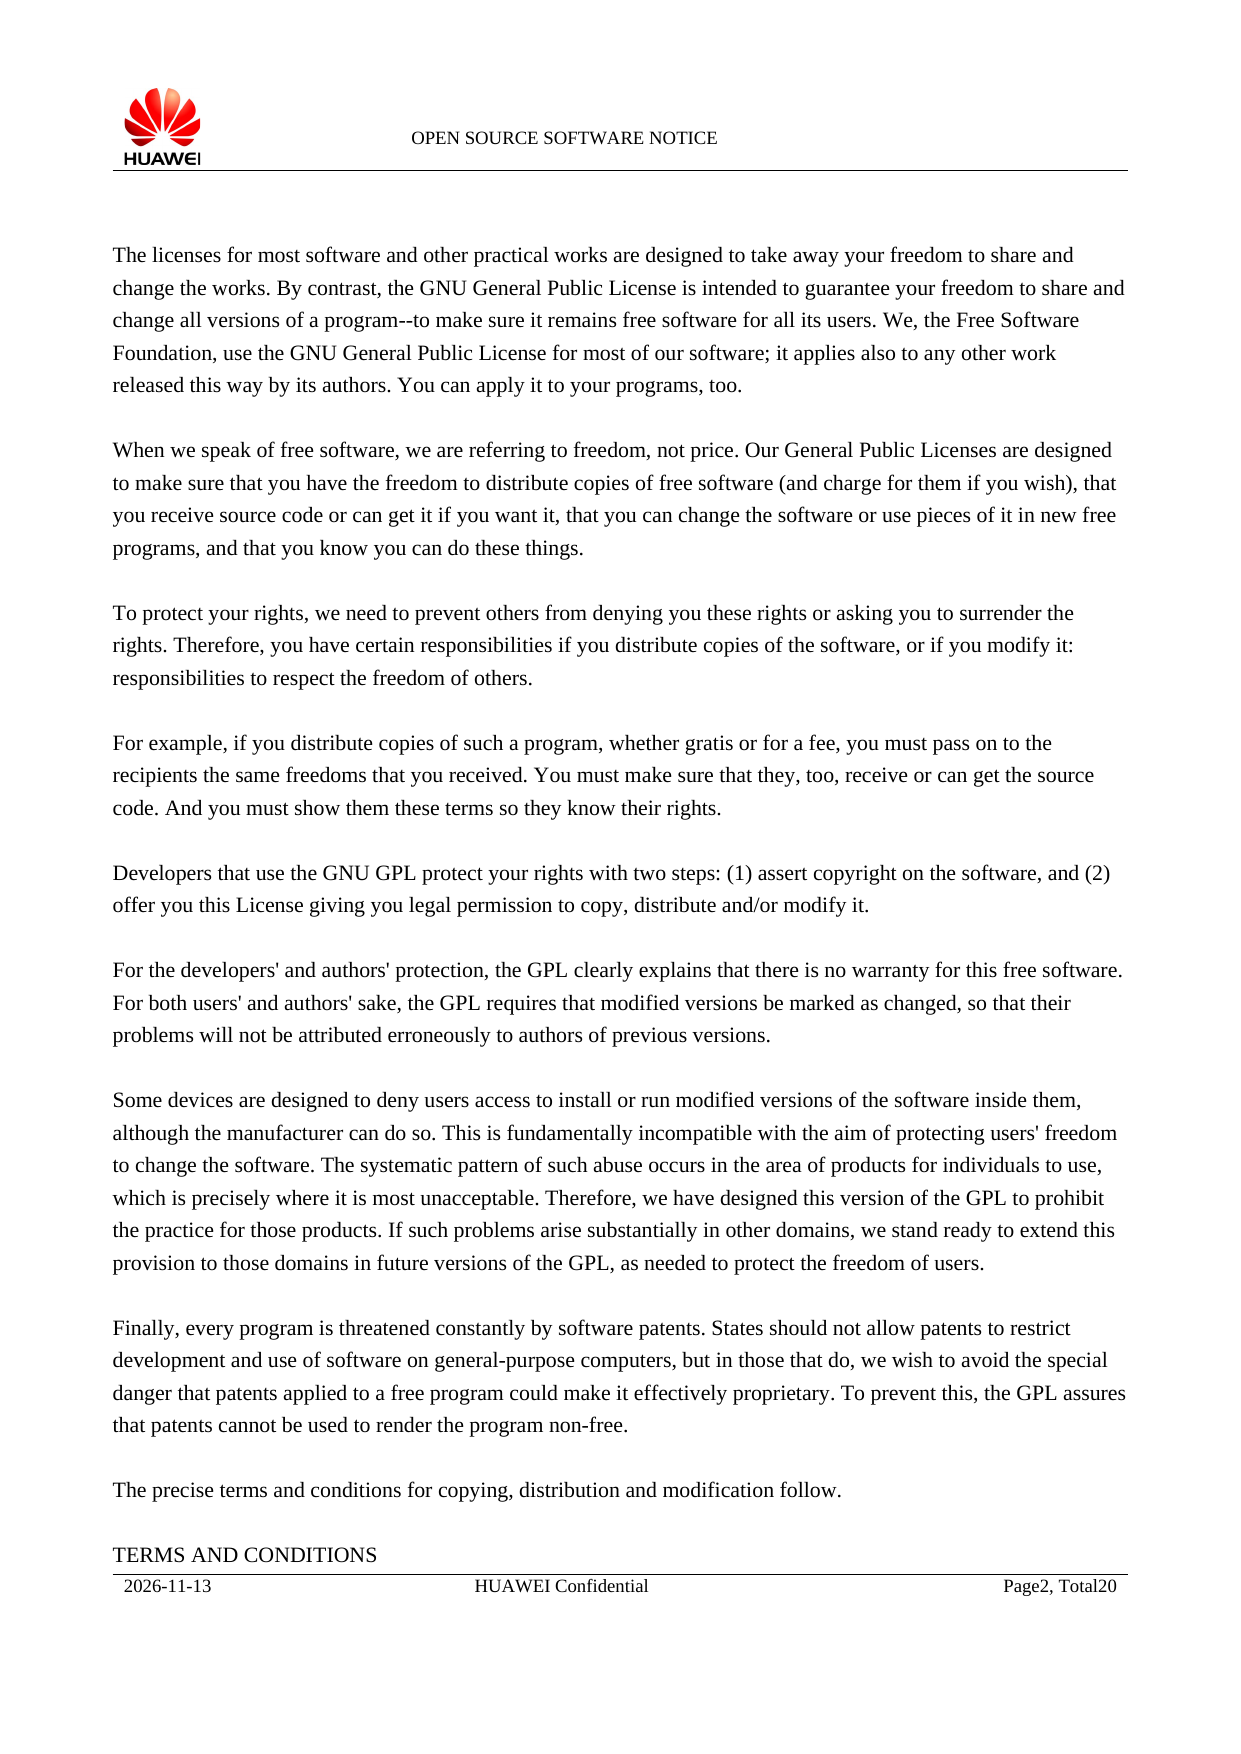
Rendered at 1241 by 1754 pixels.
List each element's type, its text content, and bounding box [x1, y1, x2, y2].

picture [124, 88, 201, 165]
